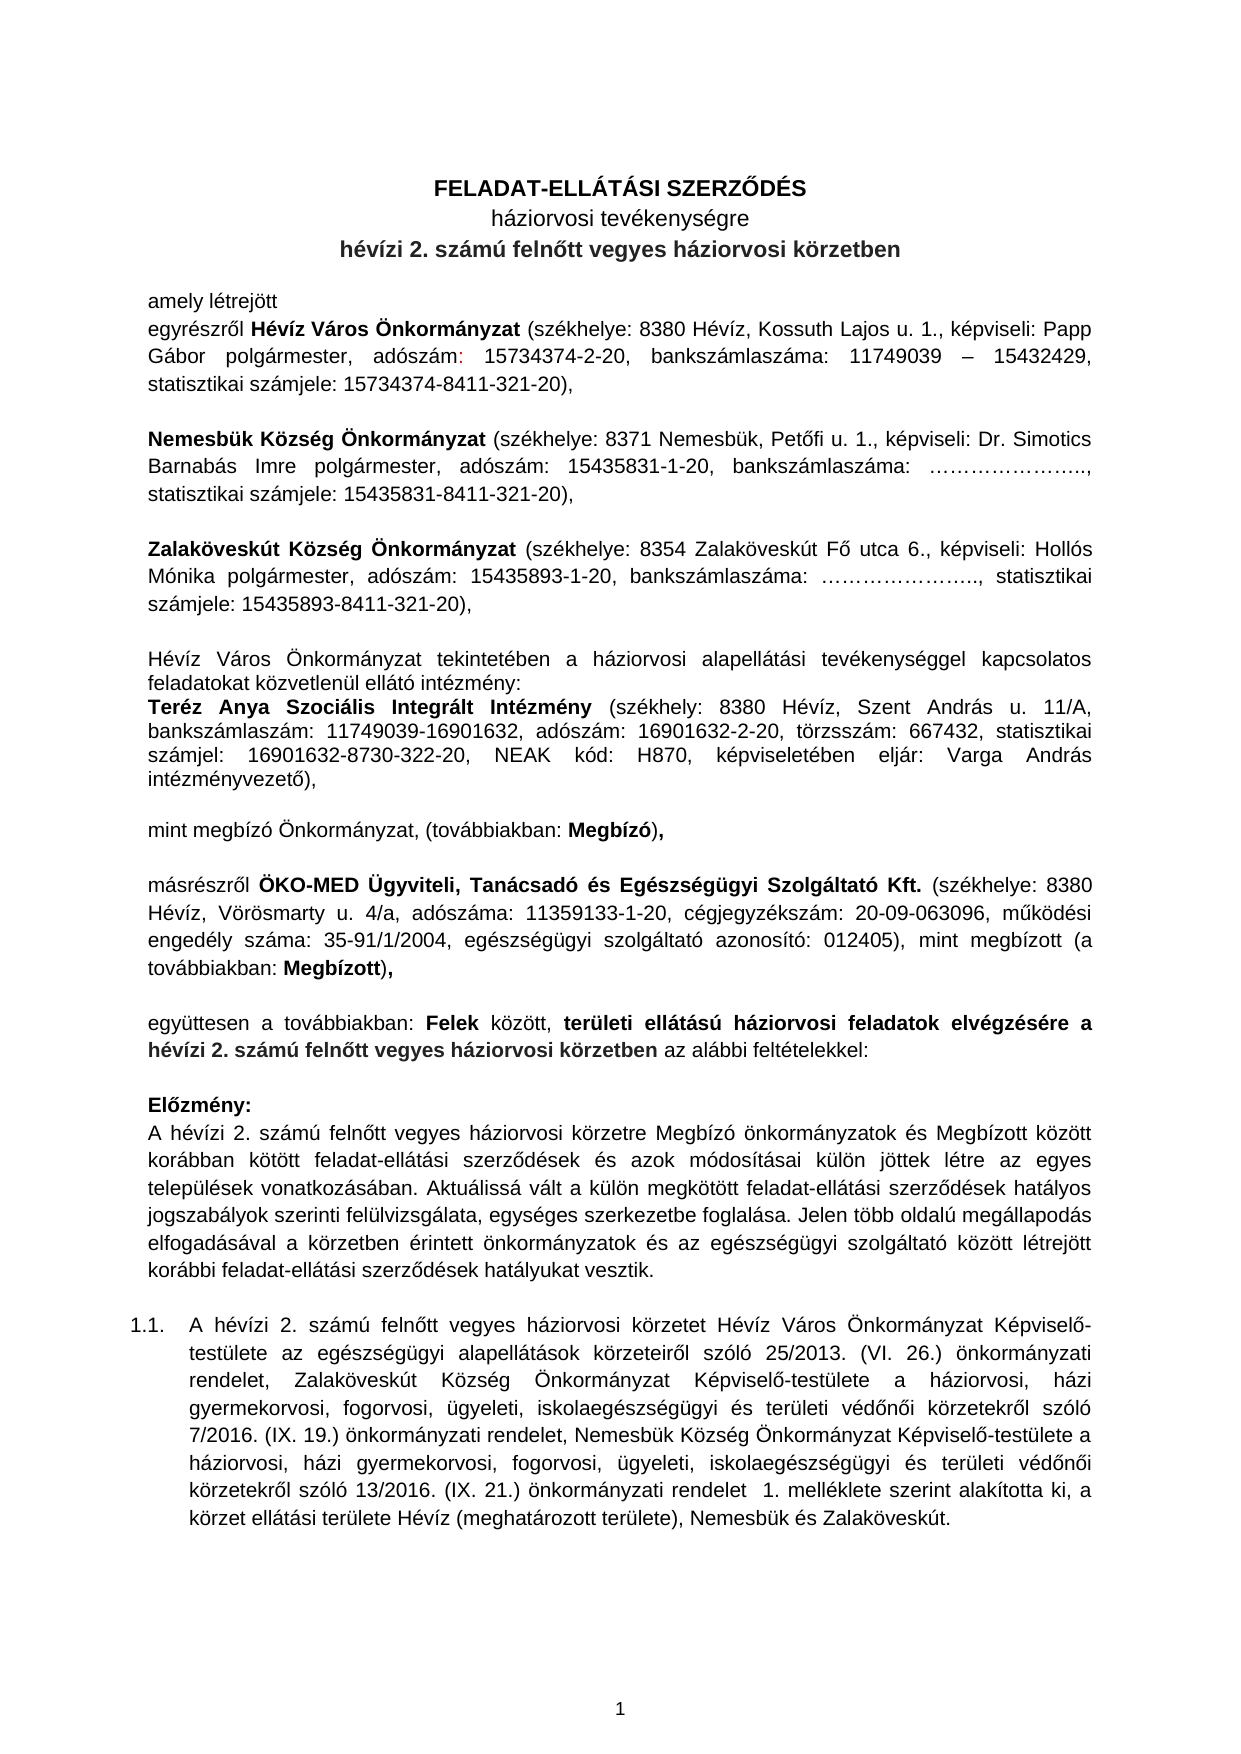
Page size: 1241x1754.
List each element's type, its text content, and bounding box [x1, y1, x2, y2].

text Hévíz Város Önkormányzat tekintetében a háziorvosi alapellátási tevékenységgel kapcsolatos feladatokat közvetlenül ellátó intézmény: [148, 647, 1093, 695]
text Nemesbük Község Önkormányzat (székhelye: 8371 Nemesbük, Petőfi u. 1., képviseli: Dr. Simotics Barnabás Imre polgármester, adószám: 15435831-1-20, bankszámlaszáma: ………………….., statisztikai számjele: 15435831-8411-321-20), [148, 427, 1093, 506]
text amely létrejött [148, 289, 1093, 313]
text háziorvosi tevékenységre [148, 205, 1093, 232]
text másrészről ÖKO-MED Ügyviteli, Tanácsadó és Egészségügyi Szolgáltató Kft. (székhelye: 8380 Hévíz, Vörösmarty u. 4/a, adószáma: 11359133-1-20, cégjegyzékszám: 20-09-063096, működési engedély száma: 35-91/1/2004, egészségügyi szolgáltató azonosító: 012405), mint megbízott (a továbbiakban: Megbízott), [148, 873, 1093, 979]
text együttesen a továbbiakban: Felek között, területi ellátású háziorvosi feladatok elvégzésére a hévízi 2. számú felnőtt vegyes háziorvosi körzetben az alábbi feltételekkel: [148, 1011, 1093, 1062]
list A hévízi 2. számú felnőtt vegyes háziorvosi körzetre Megbízó önkormányzatok és Megbízott között korábban kötött feladat-ellátási szerződések és azok módosításai külön jöttek létre az egyes települések vonatkozásában. Aktuálissá vált a külön megkötött feladat-ellátási szerződések hatályos jogszabályok szerinti felülvizsgálata, egységes szerkezetbe foglalása. Jelen több oldalú megállapodás elfogadásával a körzetben érintett önkormányzatok és az egészségügyi szolgáltató között létrejött korábbi feladat-ellátási szerződések hatályukat vesztik. [148, 1121, 1093, 1282]
text egyrészről Hévíz Város Önkormányzat (székhelye: 8380 Hévíz, Kossuth Lajos u. 1., képviseli: Papp Gábor polgármester, adószám: 15734374-2-20, bankszámlaszáma: 11749039 – 15432429, statisztikai számjele: 15734374-8411-321-20), [148, 317, 1093, 396]
text mint megbízó Önkormányzat, (továbbiakban: Megbízó), [148, 818, 1093, 842]
text Zalaköveskút Község Önkormányzat (székhelye: 8354 Zalaköveskút Fő utca 6., képviseli: Hollós Mónika polgármester, adószám: 15435893-1-20, bankszámlaszáma: ………………….., statisztikai számjele: 15435893-8411-321-20), [148, 537, 1093, 616]
text FELADAT-ELLÁTÁSI SZERZŐDÉS [148, 175, 1093, 201]
list A hévízi 2. számú felnőtt vegyes háziorvosi körzetet Hévíz Város Önkormányzat Képviselő-testülete az egészségügyi alapellátások körzeteiről szóló 25/2013. (VI. 26.) önkormányzati rendelet, Zalaköveskút Község Önkormányzat Képviselő-testülete a háziorvosi, házi gyermekorvosi, fogorvosi, ügyeleti, iskolaegészségügyi és területi védőnői körzetekről szóló 7/2016. (IX. 19.) önkormányzati rendelet, Nemesbük Község Önkormányzat Képviselő-testülete a háziorvosi, házi gyermekorvosi, fogorvosi, ügyeleti, iskolaegészségügyi és területi védőnői körzetekről szóló 13/2016. (IX. 21.) önkormányzati rendelet 1. melléklete szerint alakította ki, a körzet ellátási területe Hévíz (meghatározott területe), Nemesbük és Zalaköveskút. [130, 1313, 1093, 1529]
text hévízi 2. számú felnőtt vegyes háziorvosi körzetben [148, 236, 1093, 262]
list Előzmény: [148, 1093, 1093, 1117]
text Teréz Anya Szociális Integrált Intézmény (székhely: 8380 Hévíz, Szent András u. 11/A, bankszámlaszám: 11749039-16901632, adószám: 16901632-2-20, törzsszám: 667432, statisztikai számjel: 16901632-8730-322-20, NEAK kód: H870, képviseletében eljár: Varga András intézményvezető), [148, 695, 1093, 791]
